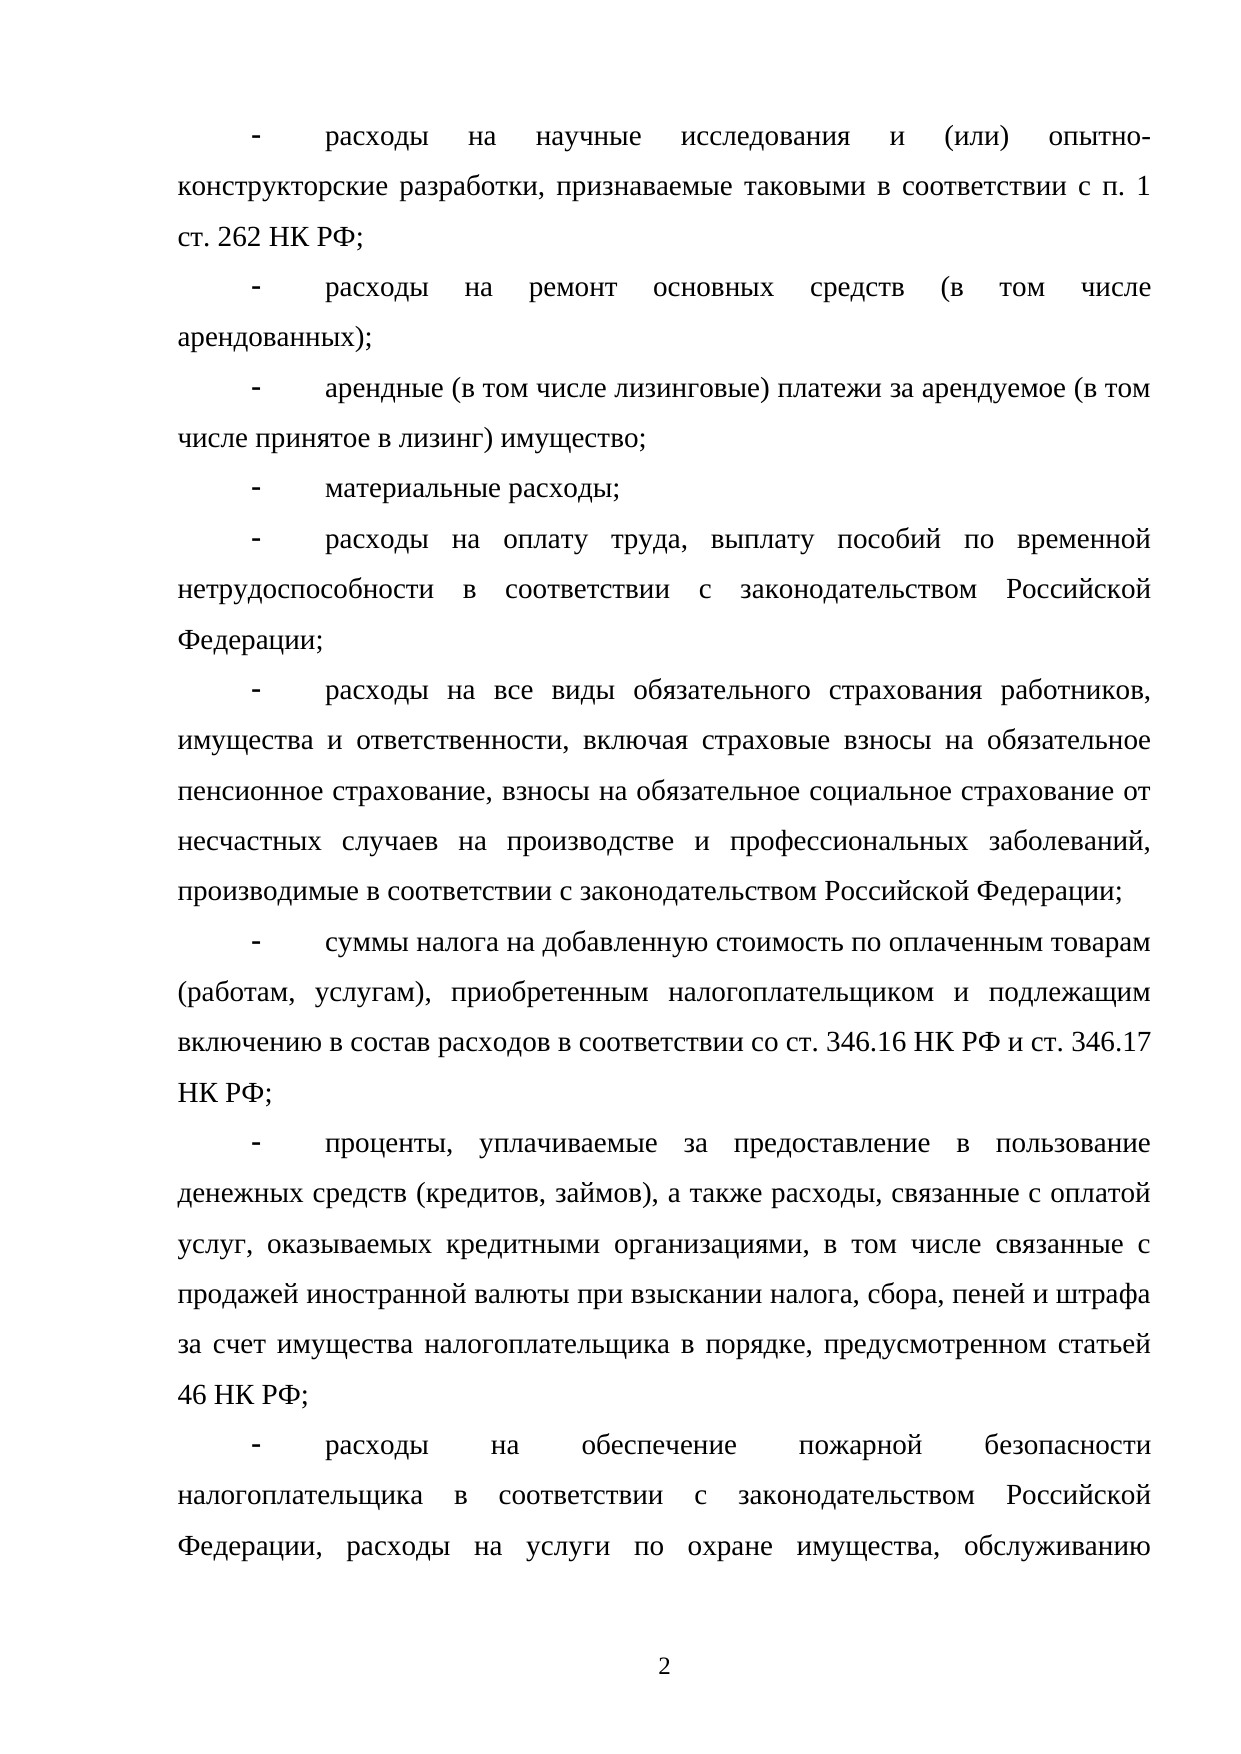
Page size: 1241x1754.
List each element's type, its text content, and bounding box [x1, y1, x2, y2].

list арендные (в том числе лизинговые) платежи за арендуемое (в том числе принятое в лизинг) имущество; [177, 370, 1152, 454]
list расходы на научные исследования и (или) опытно-конструкторские разработки, признаваемые таковыми в соответствии с п. 1 ст. 262 НК РФ; [177, 118, 1152, 252]
list расходы на все виды обязательного страхования работников, имущества и ответственности, включая страховые взносы на обязательное пенсионное страхование, взносы на обязательное социальное страхование от несчастных случаев на производстве и профессиональных заболеваний, производимые в соответствии с законодательством Российской Федерации; [177, 672, 1152, 907]
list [177, 1427, 1152, 1561]
list расходы на ремонт основных средств (в том числе арендованных); [177, 269, 1152, 353]
list проценты, уплачиваемые за предоставление в пользование денежных средств (кредитов, займов), а также расходы, связанные с оплатой услуг, оказываемых кредитными организациями, в том числе связанные с продажей иностранной валюты при взыскании налога, сбора, пеней и штрафа за счет имущества налогоплательщика в порядке, предусмотренном статьей 46 НК РФ; [177, 1125, 1152, 1410]
list материальные расходы; [177, 471, 1152, 504]
list суммы налога на добавленную стоимость по оплаченным товарам (работам, услугам), приобретенным налогоплательщиком и подлежащим включению в состав расходов в соответствии со ст. 346.16 НК РФ и ст. 346.17 НК РФ; [177, 924, 1152, 1108]
list расходы на оплату труда, выплату пособий по временной нетрудоспособности в соответствии с законодательством Российской Федерации; [177, 521, 1152, 655]
